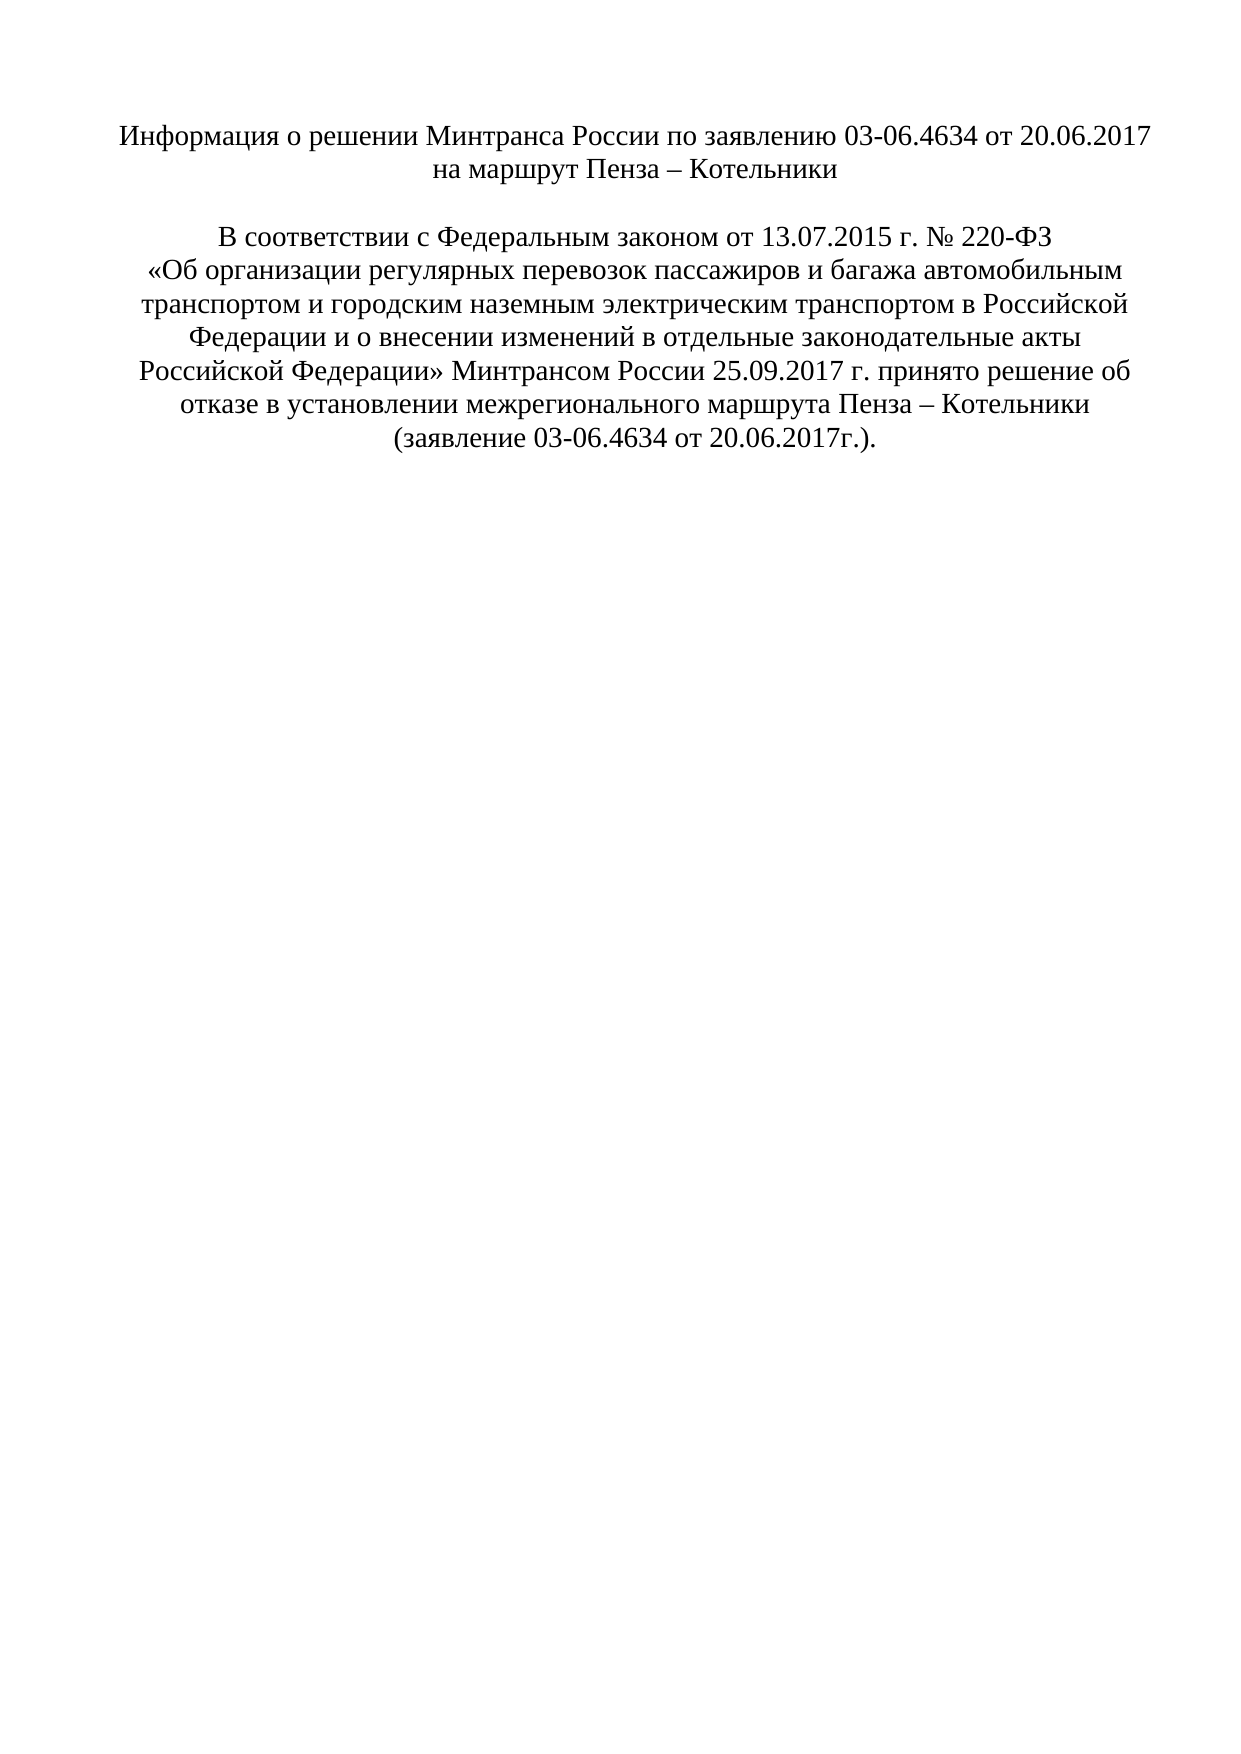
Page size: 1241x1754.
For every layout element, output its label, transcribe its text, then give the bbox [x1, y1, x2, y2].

text Информация о решении Минтранса России по заявлению 03-06.4634 от 20.06.2017 на маршрут Пенза – Котельники [118, 118, 1152, 185]
text В соответствии с Федеральным законом от 13.07.2015 г. № 220-ФЗ «Об организации регулярных перевозок пассажиров и багажа автомобильным транспортом и городским наземным электрическим транспортом в Российской Федерации и о внесении изменений в отдельные законодательные акты Российской Федерации» Минтрансом России 25.09.2017 г. принято решение об отказе в установлении межрегионального маршрута Пенза – Котельники (заявление 03-06.4634 от 20.06.2017г.). [118, 219, 1152, 453]
